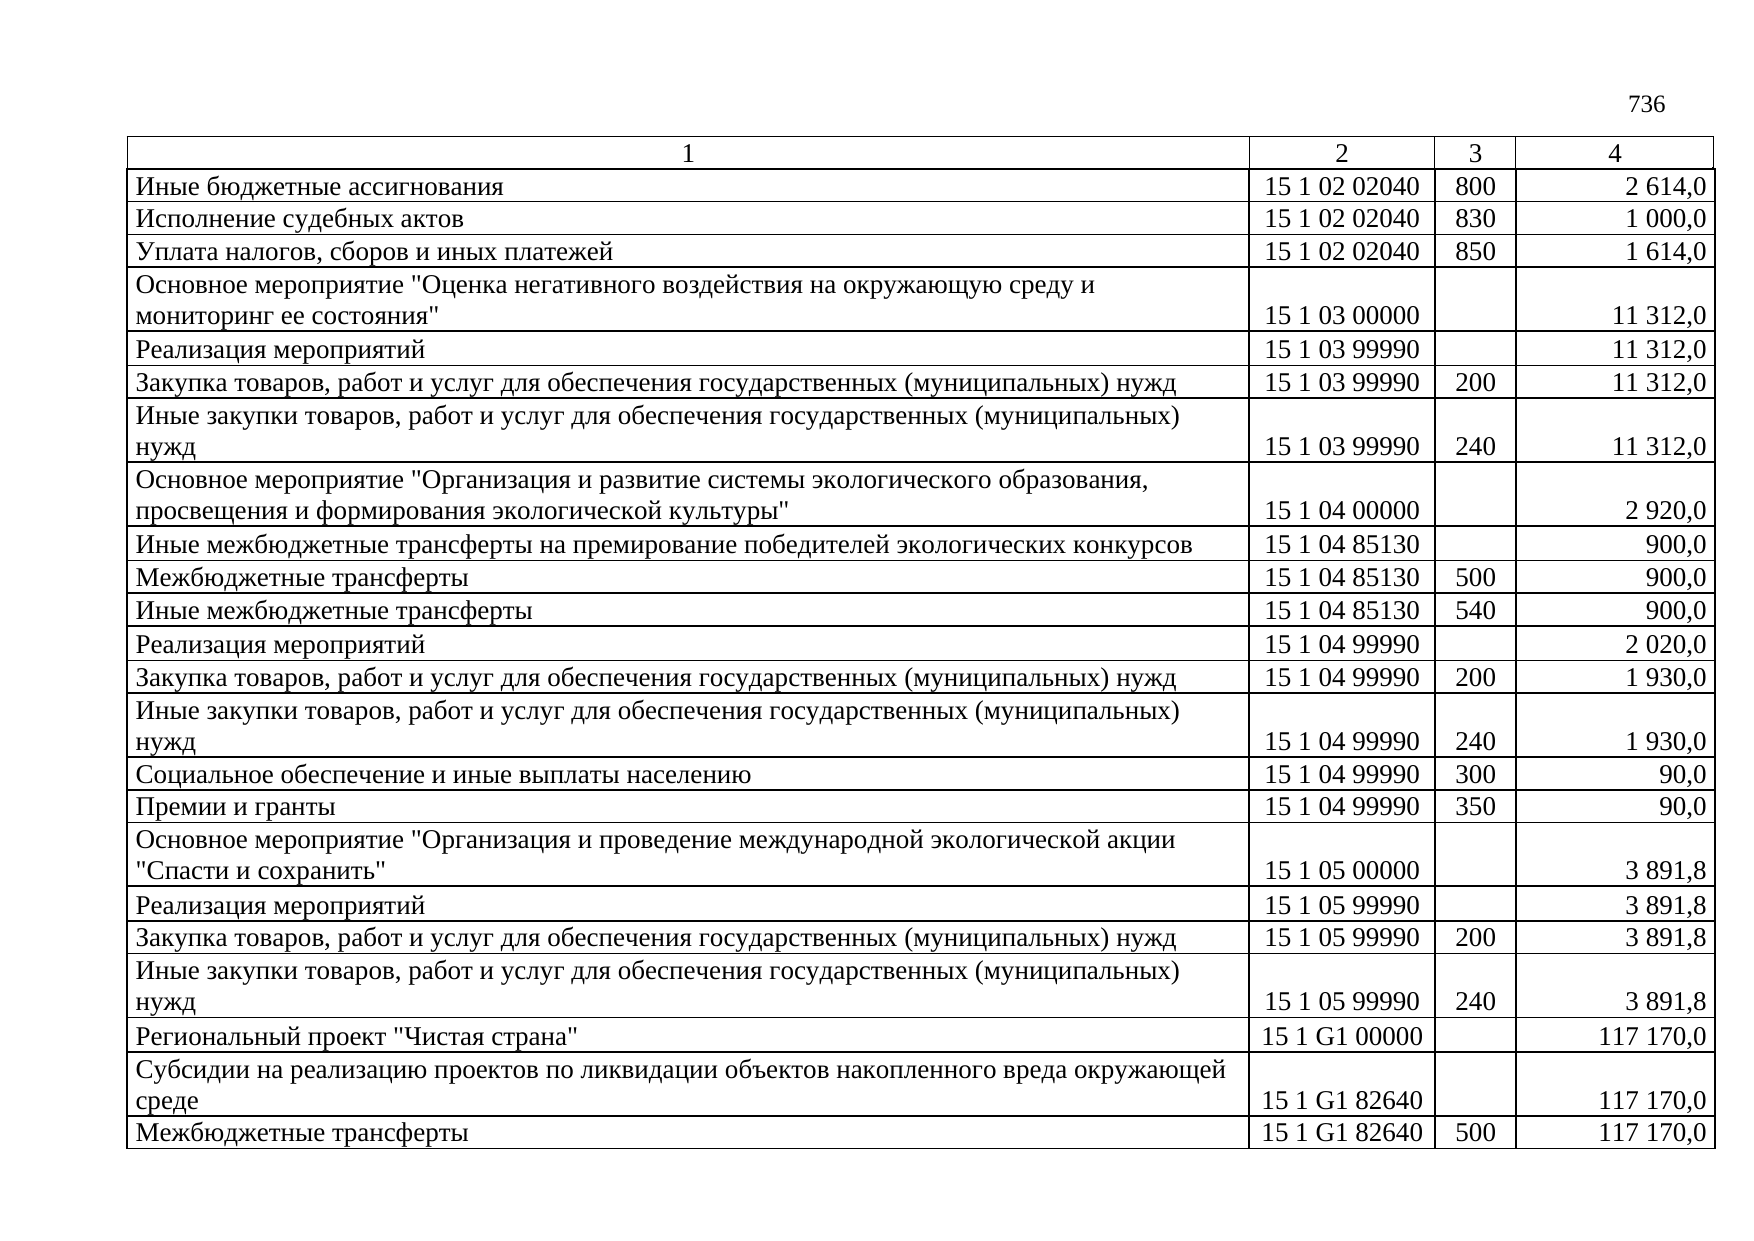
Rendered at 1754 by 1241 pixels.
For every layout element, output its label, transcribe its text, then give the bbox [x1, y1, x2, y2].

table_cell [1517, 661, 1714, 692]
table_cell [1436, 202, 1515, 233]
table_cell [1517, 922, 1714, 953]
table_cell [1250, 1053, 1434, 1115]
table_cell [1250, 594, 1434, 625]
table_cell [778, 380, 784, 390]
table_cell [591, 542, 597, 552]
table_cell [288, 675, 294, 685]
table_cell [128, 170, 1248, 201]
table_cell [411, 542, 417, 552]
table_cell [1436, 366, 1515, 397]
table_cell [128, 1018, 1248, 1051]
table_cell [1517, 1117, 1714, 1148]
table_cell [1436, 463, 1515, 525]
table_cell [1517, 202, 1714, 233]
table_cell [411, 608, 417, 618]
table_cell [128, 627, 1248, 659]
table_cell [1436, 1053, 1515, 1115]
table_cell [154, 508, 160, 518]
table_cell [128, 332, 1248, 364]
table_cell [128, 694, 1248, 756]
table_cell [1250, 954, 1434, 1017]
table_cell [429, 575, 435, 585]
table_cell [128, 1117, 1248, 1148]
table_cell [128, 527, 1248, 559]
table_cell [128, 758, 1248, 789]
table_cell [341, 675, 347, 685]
table_header 3 [1435, 137, 1515, 168]
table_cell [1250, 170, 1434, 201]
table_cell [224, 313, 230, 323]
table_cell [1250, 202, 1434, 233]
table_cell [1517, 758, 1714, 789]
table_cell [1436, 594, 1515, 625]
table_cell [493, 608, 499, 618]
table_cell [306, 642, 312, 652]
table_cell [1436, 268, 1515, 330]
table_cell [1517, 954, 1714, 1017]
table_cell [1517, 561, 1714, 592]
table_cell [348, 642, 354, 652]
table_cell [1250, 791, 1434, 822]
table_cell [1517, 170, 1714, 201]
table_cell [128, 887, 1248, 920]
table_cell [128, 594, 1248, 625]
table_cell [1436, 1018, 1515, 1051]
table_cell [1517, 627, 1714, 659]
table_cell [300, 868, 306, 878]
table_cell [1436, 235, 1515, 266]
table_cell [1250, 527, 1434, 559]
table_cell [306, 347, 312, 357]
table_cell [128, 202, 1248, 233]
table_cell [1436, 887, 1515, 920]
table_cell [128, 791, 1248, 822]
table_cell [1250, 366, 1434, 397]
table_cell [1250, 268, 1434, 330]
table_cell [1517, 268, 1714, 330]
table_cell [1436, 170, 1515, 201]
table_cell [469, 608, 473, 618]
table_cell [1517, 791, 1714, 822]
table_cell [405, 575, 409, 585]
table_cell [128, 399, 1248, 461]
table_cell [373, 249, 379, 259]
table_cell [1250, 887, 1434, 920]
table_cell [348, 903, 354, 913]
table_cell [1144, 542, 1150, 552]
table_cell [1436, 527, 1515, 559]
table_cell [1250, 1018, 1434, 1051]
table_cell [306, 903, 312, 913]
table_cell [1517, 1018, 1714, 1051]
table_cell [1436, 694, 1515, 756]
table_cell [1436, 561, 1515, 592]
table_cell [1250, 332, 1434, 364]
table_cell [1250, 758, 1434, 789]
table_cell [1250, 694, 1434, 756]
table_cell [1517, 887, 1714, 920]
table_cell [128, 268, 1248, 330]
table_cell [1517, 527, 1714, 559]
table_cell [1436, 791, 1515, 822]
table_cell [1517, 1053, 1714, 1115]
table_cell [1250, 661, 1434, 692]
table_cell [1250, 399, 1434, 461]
table_header 4 [1516, 137, 1713, 168]
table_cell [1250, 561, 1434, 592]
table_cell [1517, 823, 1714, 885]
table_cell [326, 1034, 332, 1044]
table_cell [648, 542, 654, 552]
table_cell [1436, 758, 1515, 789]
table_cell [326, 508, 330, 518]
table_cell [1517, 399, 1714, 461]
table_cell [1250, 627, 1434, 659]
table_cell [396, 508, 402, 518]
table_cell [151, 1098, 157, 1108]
table_header 1 [128, 137, 1249, 168]
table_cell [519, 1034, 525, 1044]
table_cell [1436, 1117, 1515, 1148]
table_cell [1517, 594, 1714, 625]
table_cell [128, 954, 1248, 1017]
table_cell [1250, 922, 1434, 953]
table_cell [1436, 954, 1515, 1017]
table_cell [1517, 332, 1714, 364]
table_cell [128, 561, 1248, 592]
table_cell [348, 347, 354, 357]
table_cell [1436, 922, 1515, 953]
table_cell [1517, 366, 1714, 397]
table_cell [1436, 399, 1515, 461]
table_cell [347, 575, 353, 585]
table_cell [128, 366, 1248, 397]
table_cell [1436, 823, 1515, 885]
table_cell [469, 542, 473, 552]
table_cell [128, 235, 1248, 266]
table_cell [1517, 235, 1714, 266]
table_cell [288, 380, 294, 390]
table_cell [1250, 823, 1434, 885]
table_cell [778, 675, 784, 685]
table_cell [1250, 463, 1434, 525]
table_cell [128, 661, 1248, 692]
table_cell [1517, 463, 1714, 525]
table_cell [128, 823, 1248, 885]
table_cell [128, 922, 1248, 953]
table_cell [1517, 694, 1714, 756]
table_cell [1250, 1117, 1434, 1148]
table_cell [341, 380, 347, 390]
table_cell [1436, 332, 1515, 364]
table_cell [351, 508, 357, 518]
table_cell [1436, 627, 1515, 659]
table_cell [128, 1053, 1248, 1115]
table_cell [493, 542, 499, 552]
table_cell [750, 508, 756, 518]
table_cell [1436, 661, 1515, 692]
table_header 2 [1250, 137, 1434, 168]
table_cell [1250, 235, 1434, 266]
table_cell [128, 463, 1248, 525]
